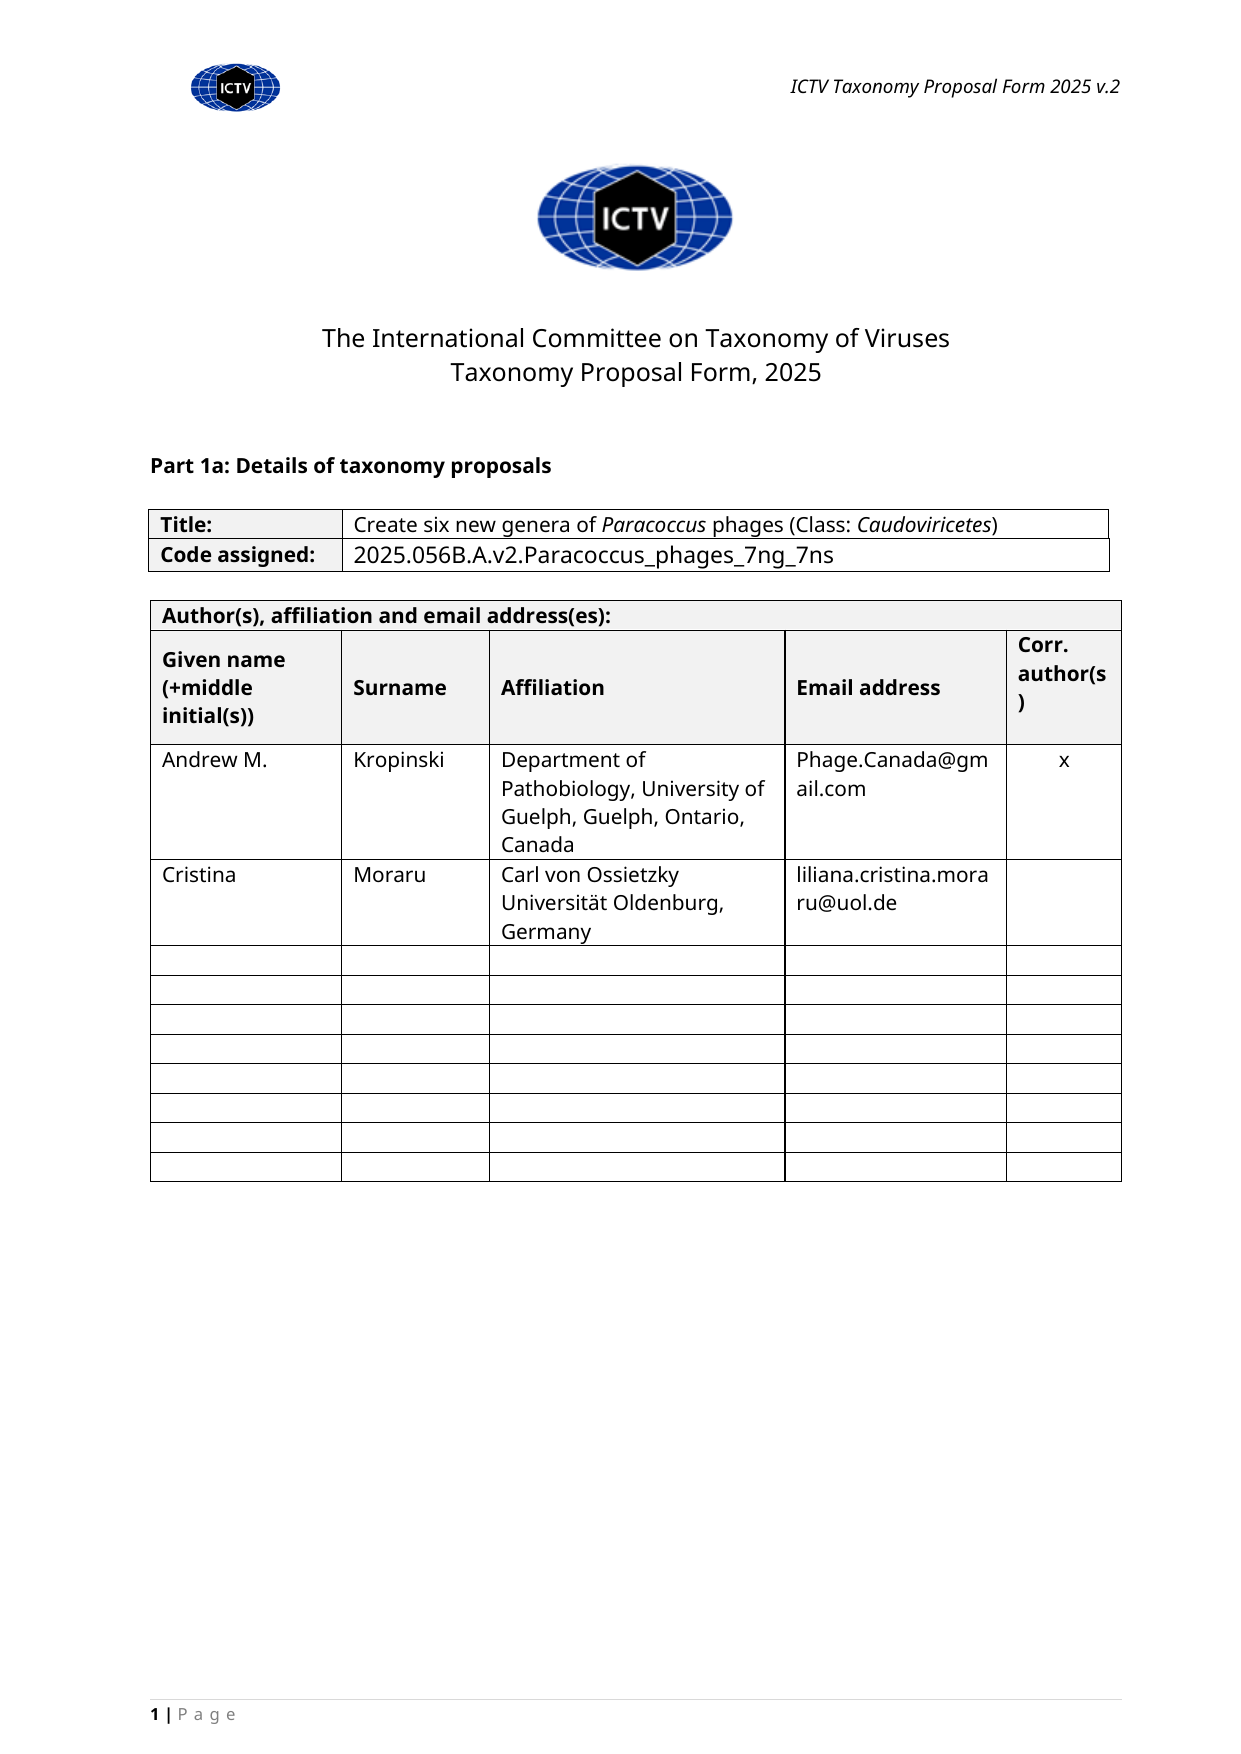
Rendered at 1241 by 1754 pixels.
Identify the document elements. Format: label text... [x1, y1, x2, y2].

table_cell [490, 976, 784, 1004]
table_cell [1007, 1005, 1121, 1034]
table_cell [786, 1005, 1006, 1034]
table_cell [151, 1153, 341, 1181]
table_cell [342, 976, 489, 1004]
table_cell Moraru [342, 860, 489, 945]
table_cell [786, 946, 1006, 975]
table_cell [786, 1153, 1006, 1181]
table_cell [151, 1094, 341, 1122]
table_cell [490, 946, 784, 975]
table_cell Cristina [151, 860, 341, 945]
table_cell [151, 1064, 341, 1093]
table_header Author(s), affiliation and email address(es): [151, 601, 1121, 629]
table_cell [786, 976, 1006, 1004]
table_cell Phage.Canada@gmail.com [786, 745, 1006, 859]
table_cell Corr. author(s) [1007, 631, 1121, 744]
table_cell [151, 946, 341, 975]
table_cell [786, 1123, 1006, 1152]
table_cell [1007, 1153, 1121, 1181]
table_cell [151, 1035, 341, 1063]
table_cell 2025.056B.A.v2.Paracoccus_phages_7ng_7ns [343, 539, 1109, 571]
table_cell [786, 1094, 1006, 1122]
table_cell [490, 1035, 784, 1063]
table_cell Affiliation [490, 631, 784, 744]
text The International Committee on Taxonomy of Viruses [150, 321, 1122, 355]
table_cell liliana.cristina.moraru@uol.de [786, 860, 1006, 945]
table_cell x [1007, 745, 1121, 859]
table_cell [490, 1005, 784, 1034]
table_cell Kropinski [342, 745, 489, 859]
table_cell Department of Pathobiology, University of Guelph, Guelph, Ontario, Canada [490, 745, 784, 859]
table_header Create six new genera of Paracoccus phages (Class: Caudoviricetes) [343, 510, 1108, 538]
table_cell [342, 1005, 489, 1034]
table_cell Email address [786, 631, 1006, 744]
table_cell [342, 1035, 489, 1063]
table_cell Given name (+middle initial(s)) [151, 631, 341, 744]
table_cell Code assigned: [149, 539, 342, 571]
table_cell [1007, 1094, 1121, 1122]
table_cell Andrew M. [151, 745, 341, 859]
table_cell [490, 1064, 784, 1093]
table_cell [342, 1094, 489, 1122]
table_cell [151, 976, 341, 1004]
table_cell [786, 1064, 1006, 1093]
table_cell [151, 1005, 341, 1034]
picture [535, 150, 737, 274]
table_cell [342, 1123, 489, 1152]
text Part 1a: Details of taxonomy proposals [150, 452, 1122, 480]
table_cell [342, 1153, 489, 1181]
text Taxonomy Proposal Form, 2025 [150, 355, 1122, 389]
picture [190, 56, 282, 113]
table_cell [342, 946, 489, 975]
table_cell [1007, 1064, 1121, 1093]
table_cell [1007, 860, 1121, 945]
table_cell [490, 1123, 784, 1152]
table_header Title: [149, 510, 342, 538]
table_cell [490, 1153, 784, 1181]
table_cell [1007, 946, 1121, 975]
table_cell [1007, 1123, 1121, 1152]
table_cell [490, 1094, 784, 1122]
table_cell [151, 1123, 341, 1152]
table_cell [1007, 1035, 1121, 1063]
table_cell [786, 1035, 1006, 1063]
table_cell [1007, 976, 1121, 1004]
table_cell Surname [342, 631, 489, 744]
table_cell [342, 1064, 489, 1093]
table_cell Carl von Ossietzky Universität Oldenburg, Germany [490, 860, 784, 945]
